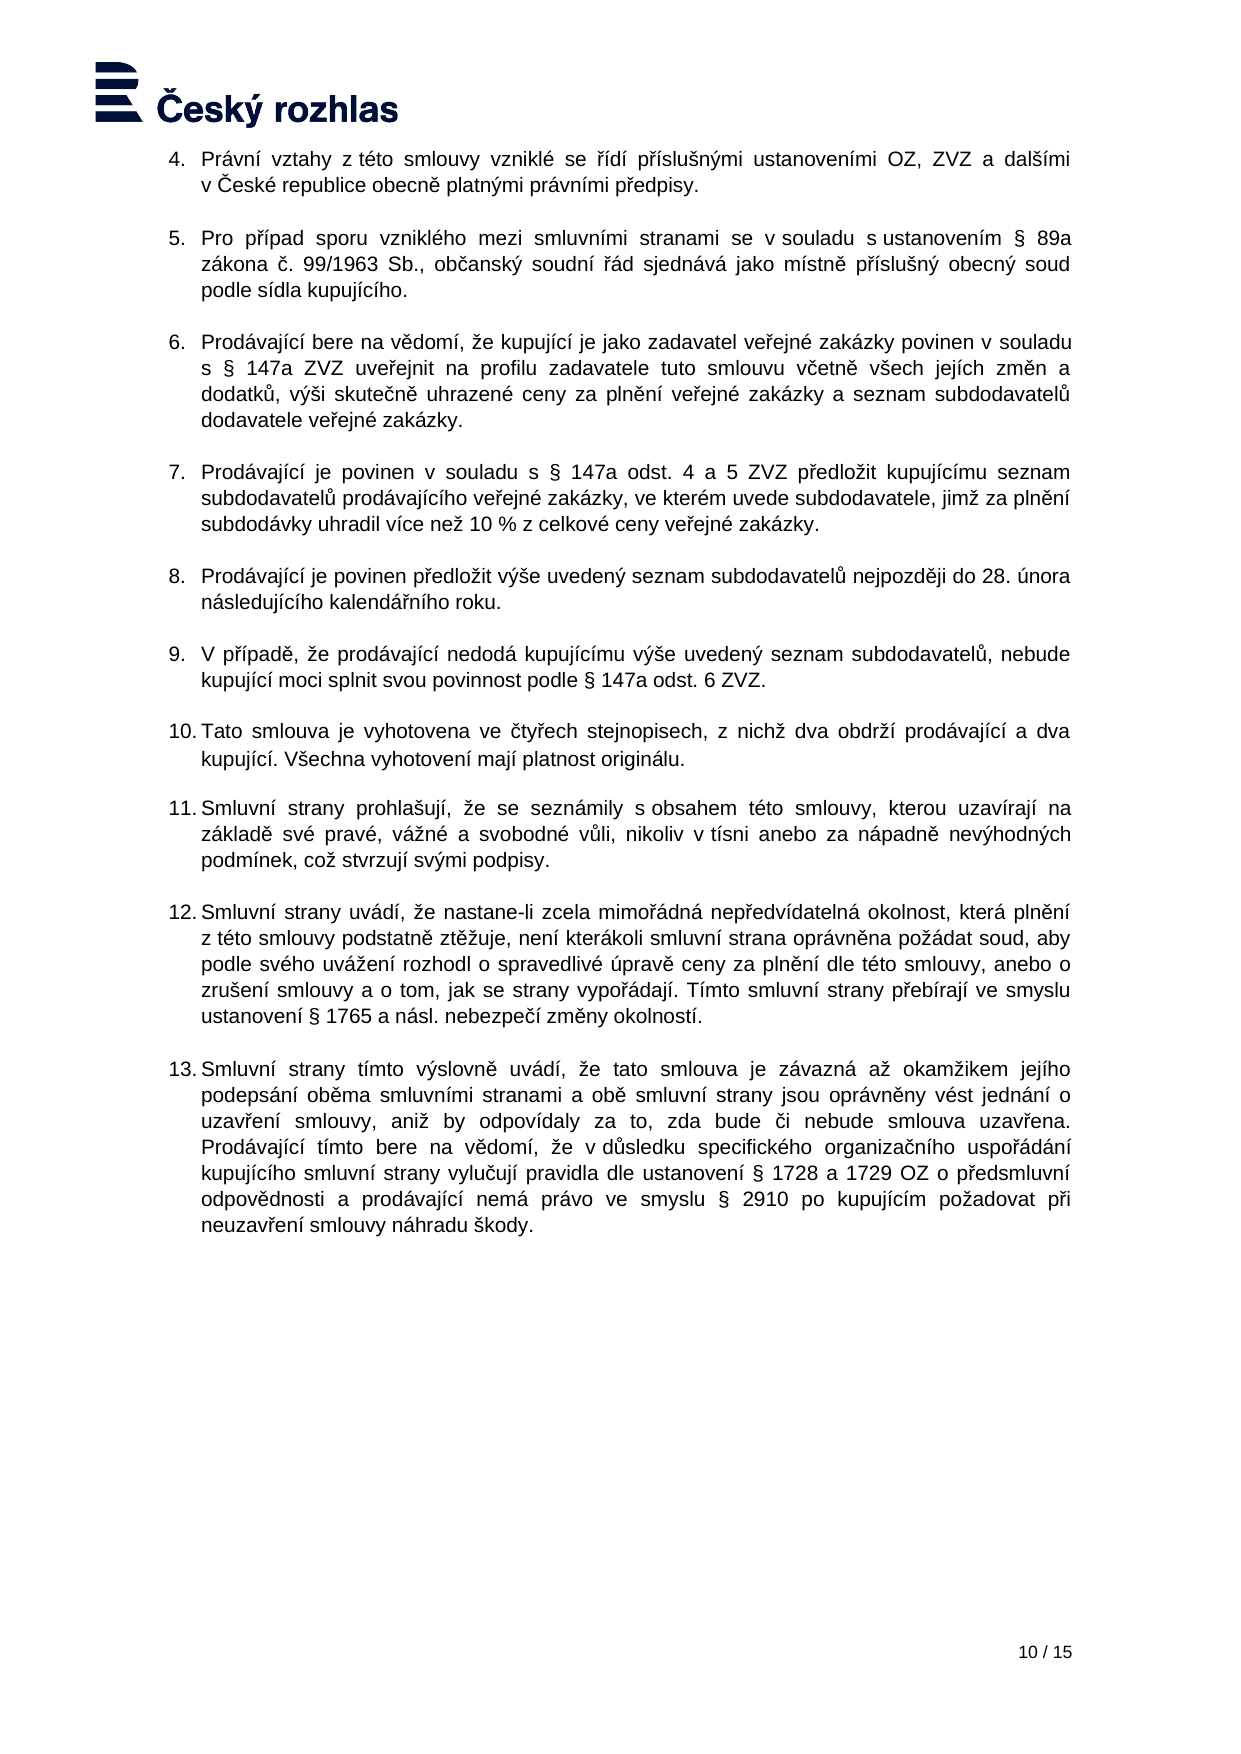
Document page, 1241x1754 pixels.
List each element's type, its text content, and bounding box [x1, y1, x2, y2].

list Pro případ sporu vzniklého mezi smluvními stranami se v souladu s ustanovením § 89a zákona č. 99/1963 Sb., občanský soudní řád sjednává jako místně příslušný obecný soud podle sídla kupujícího. [168, 224, 1072, 302]
list Smluvní strany tímto výslovně uvádí, že tato smlouva je závazná až okamžikem jejího podepsání oběma smluvními stranami a obě smluvní strany jsou oprávněny vést jednání o uzavření smlouvy, aniž by odpovídaly za to, zda bude či nebude smlouva uzavřena. Prodávající tímto bere na vědomí, že v důsledku specifického organizačního uspořádání kupujícího smluvní strany vylučují pravidla dle ustanovení § 1728 a 1729 OZ o předsmluvní odpovědnosti a prodávající nemá právo ve smyslu § 2910 po kupujícím požadovat při neuzavření smlouvy náhradu škody. [168, 1055, 1072, 1237]
list Tato smlouva je vyhotovena ve čtyřech stejnopisech, z nichž dva obdrží prodávající a dva kupující. Všechna vyhotovení mají platnost originálu. [168, 719, 1072, 770]
list Právní vztahy z této smlouvy vzniklé se řídí příslušnými ustanoveními OZ, ZVZ a dalšími v České republice obecně platnými právními předpisy. [168, 146, 1072, 198]
list V případě, že prodávající nedodá kupujícímu výše uvedený seznam subdodavatelů, nebude kupující moci splnit svou povinnost podle § 147a odst. 6 ZVZ. [168, 641, 1072, 693]
list Prodávající je povinen v souladu s § 147a odst. 4 a 5 ZVZ předložit kupujícímu seznam subdodavatelů prodávajícího veřejné zakázky, ve kterém uvede subdodavatele, jimž za plnění subdodávky uhradil více než 10 % z celkové ceny veřejné zakázky. [168, 458, 1072, 537]
list Smluvní strany uvádí, že nastane-li zcela mimořádná nepředvídatelná okolnost, která plnění z této smlouvy podstatně ztěžuje, není kterákoli smluvní strana oprávněna požádat soud, aby podle svého uvážení rozhodl o spravedlivé úpravě ceny za plnění dle této smlouvy, anebo o zrušení smlouvy a o tom, jak se strany vypořádají. Tímto smluvní strany přebírají ve smyslu ustanovení § 1765 a násl. nebezpečí změny okolností. [168, 899, 1072, 1029]
list Prodávající bere na vědomí, že kupující je jako zadavatel veřejné zakázky povinen v souladu s § 147a ZVZ uveřejnit na profilu zadavatele tuto smlouvu včetně všech jejích změn a dodatků, výši skutečně uhrazené ceny za plnění veřejné zakázky a seznam subdodavatelů dodavatele veřejné zakázky. [168, 328, 1072, 432]
list Smluvní strany prohlašují, že se seznámily s obsahem této smlouvy, kterou uzavírají na základě své pravé, vážné a svobodné vůli, nikoliv v tísni anebo za nápadně nevýhodných podmínek, což stvrzují svými podpisy. [168, 795, 1072, 873]
list Prodávající je povinen předložit výše uvedený seznam subdodavatelů nejpozději do 28. února následujícího kalendářního roku. [168, 563, 1072, 615]
picture [95, 62, 398, 128]
